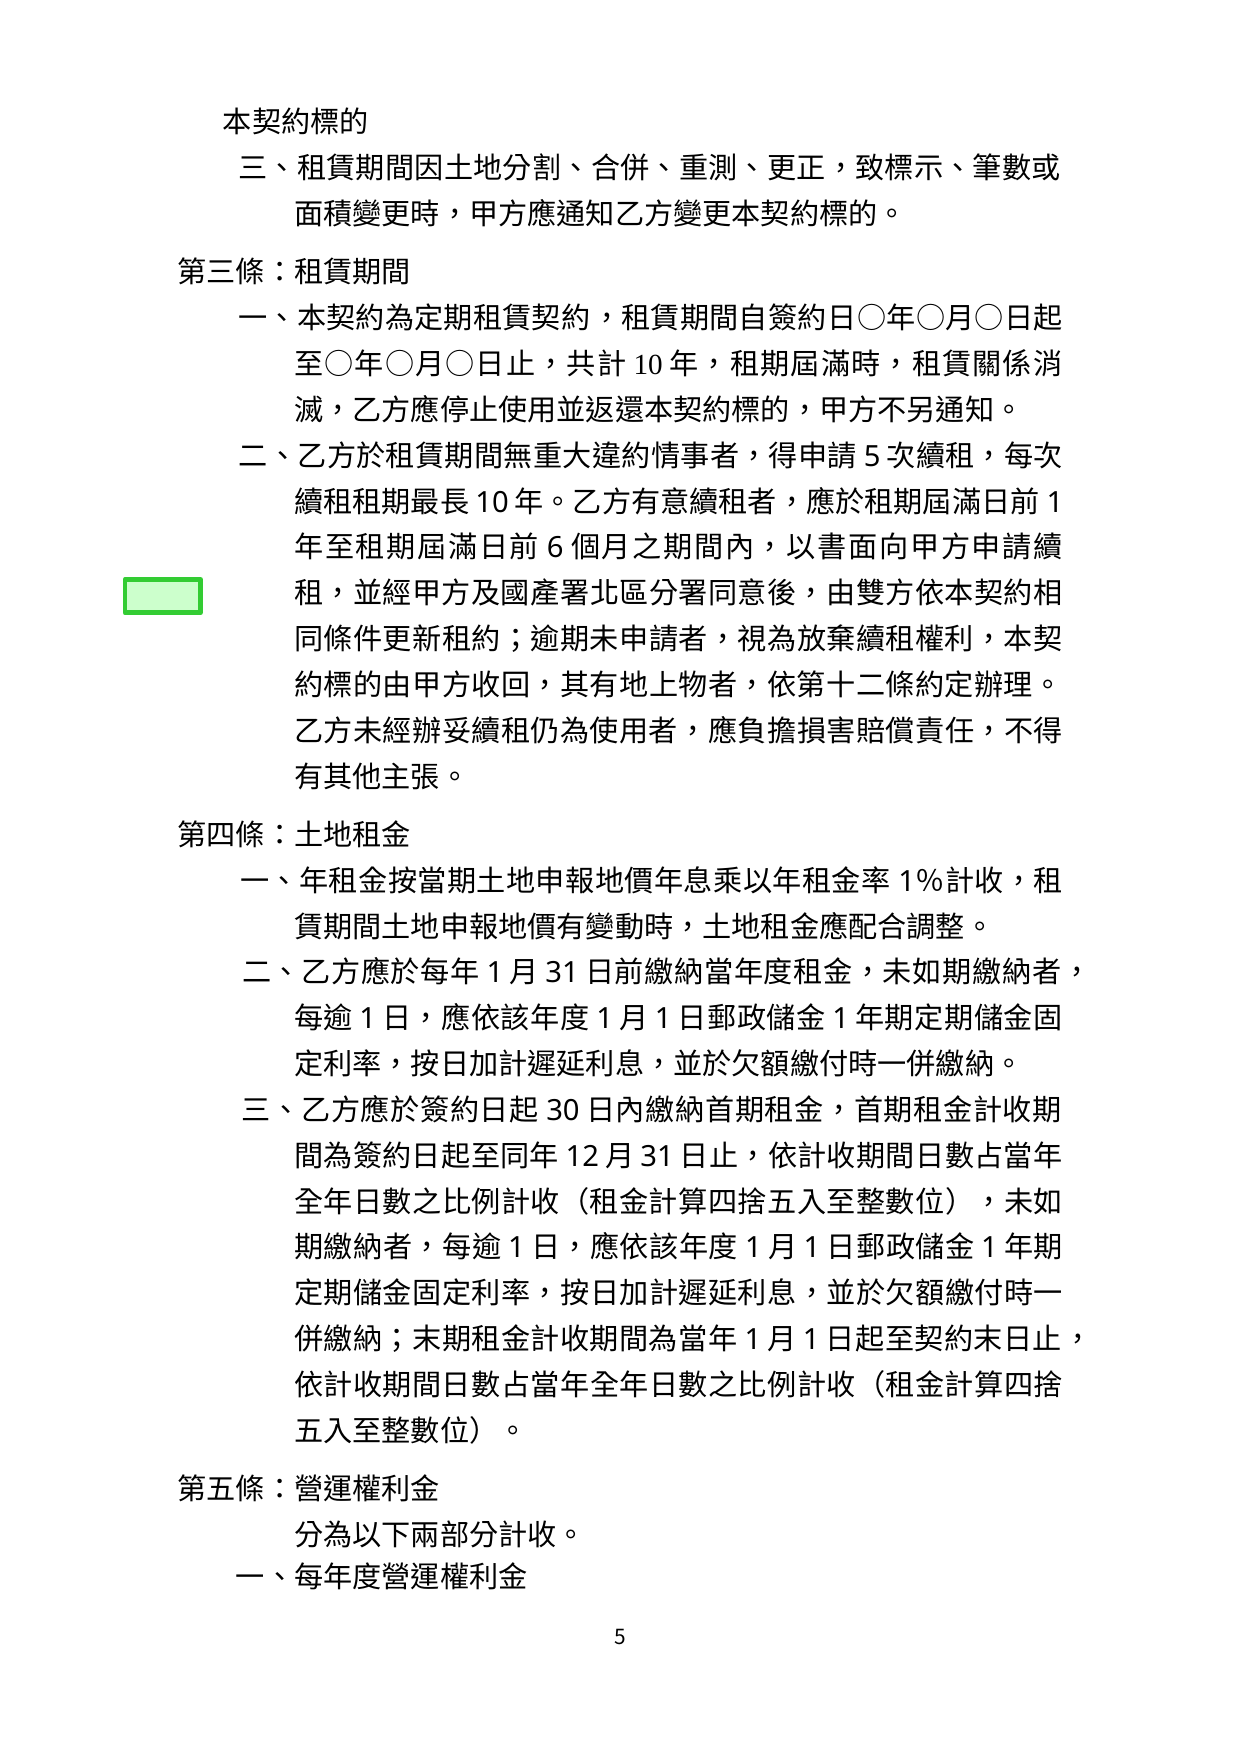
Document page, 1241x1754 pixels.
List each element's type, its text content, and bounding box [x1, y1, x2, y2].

text 二、乙方應於每年1月31日前繳納當年度租金，未如期繳納者，每逾1日，應依該年度1月1日郵政儲金1年期定期儲金固定利率，按日加計遲延利息，並於欠額繳付時一併繳納。 [177, 946, 1063, 1084]
text 第四條：土地租金 [177, 809, 1063, 854]
text 一、年租金按當期土地申報地價年息乘以年租金率1％計收，租賃期間土地申報地價有變動時，土地租金應配合調整。 [177, 854, 1063, 946]
list 一、每年度營運權利金 [177, 1554, 1063, 1596]
text 二、乙方於租賃期間無重大違約情事者，得申請5次續租，每次續租租期最長10年。乙方有意續租者，應於租期屆滿日前1年至租期屆滿日前6個月之期間內，以書面向甲方申請續 租，並經甲方及國產署北區分署同意後，由雙方依本契約相同條件更新租約；逾期未申請者，視為放棄續租權利，本契約標的由甲方收回，其有地上物者，依第十二條約定辦理。乙方未經辦妥續租仍為使用者，應負擔損害賠償責任，不得有其他主張。 [177, 429, 1063, 796]
text 第五條：營運權利金 [177, 1463, 1063, 1509]
text 本契約標的 [177, 96, 1063, 142]
text 分為以下兩部分計收。 [177, 1509, 1063, 1554]
text 三、乙方應於簽約日起30日內繳納首期租金，首期租金計收期間為簽約日起至同年12月31日止，依計收期間日數占當年全年日數之比例計收（租金計算四捨五入至整數位），未如期繳納者，每逾1日，應依該年度1月1日郵政儲金1年期定期儲金固定利率，按日加計遲延利息，並於欠額繳付時一併繳納；末期租金計收期間為當年1月1日起至契約末日止，依計收期間日數占當年全年日數之比例計收（租金計算四捨五入至整數位）。 [177, 1084, 1063, 1450]
text 一、本契約為定期租賃契約，租賃期間自簽約日○年○月○日起至○年○月○日止，共計10年，租期屆滿時，租賃關係消 滅，乙方應停止使用並返還本契約標的，甲方不另通知。 [177, 292, 1063, 429]
text 三、租賃期間因土地分割、合併、重測、更正，致標示、筆數或面積變更時，甲方應通知乙方變更本契約標的。 [177, 142, 1063, 234]
text 第三條：租賃期間 [177, 246, 1063, 292]
